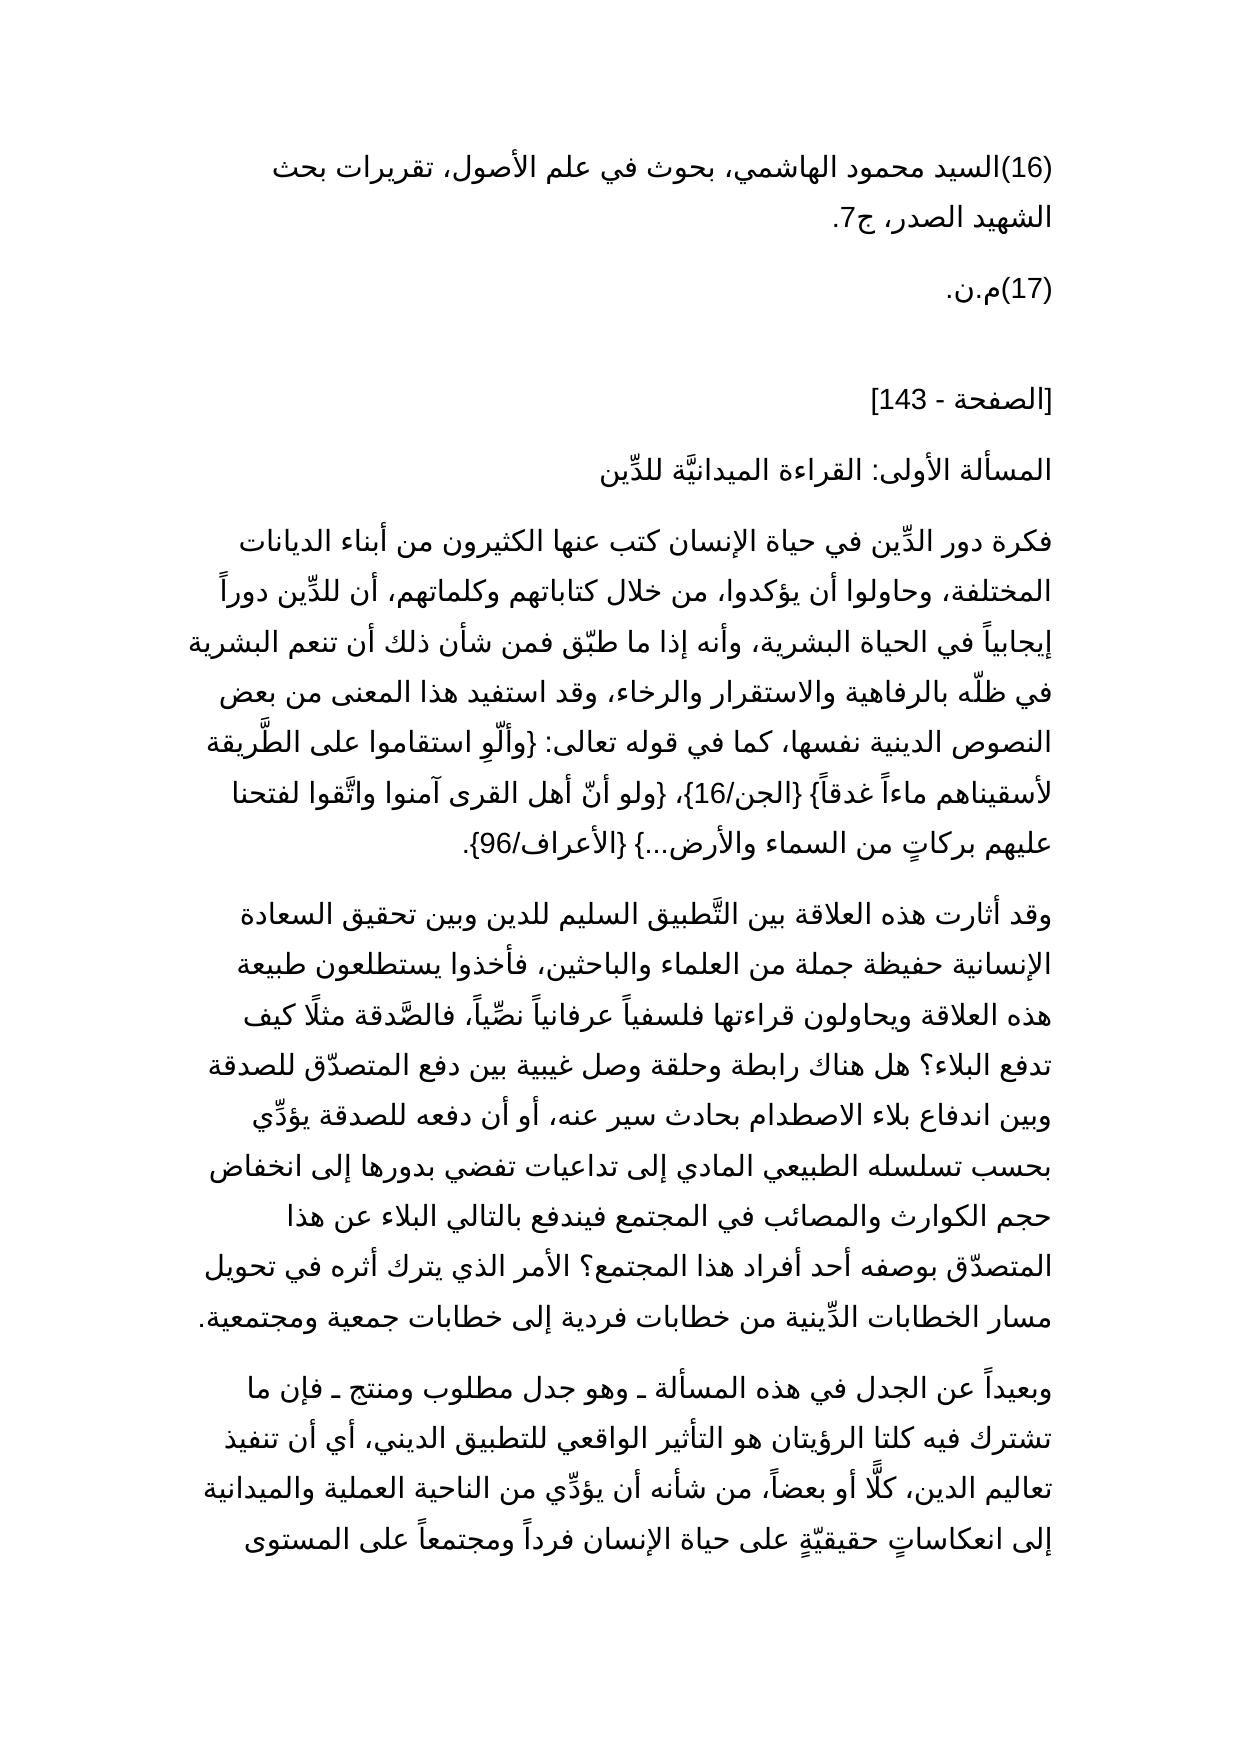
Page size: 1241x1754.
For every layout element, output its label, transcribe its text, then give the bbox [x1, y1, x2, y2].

text (17)م.ن. [187, 271, 1053, 347]
text (16)السيد محمود الهاشمي، بحوث في علم الأصول، تقريرات بحث الشهيد الصدر، ج7. [187, 150, 1053, 234]
text وقد أثارت هذه العلاقة بين التَّطبيق السليم للدين وبين تحقيق السعادة الإنسانية حفيظة جملة من العلماء والباحثين، فأخذوا يستطلعون طبيعة هذه العلاقة ويحاولون قراءتها فلسفياً عرفانياً نصِّياً، فالصَّدقة مثلًا كيف تدفع البلاء؟ هل هناك رابطة وحلقة وصل غيبية بين دفع المتصدّق للصدقة وبين اندفاع بلاء الاصطدام بحادث سير عنه، أو أن دفعه للصدقة يؤدِّي بحسب تسلسله الطبيعي المادي إلى تداعيات تفضي بدورها إلى انخفاض حجم الكوارث والمصائب في المجتمع فيندفع بالتالي البلاء عن هذا المتصدّق بوصفه أحد أفراد هذا المجتمع؟ الأمر الذي يترك أثره في تحويل مسار الخطابات الدِّينية من خطابات فردية إلى خطابات جمعية ومجتمعية. [187, 897, 1053, 1333]
text المسألة الأولى: القراءة الميدانيَّة للدِّين [187, 453, 1053, 486]
text [الصفحة - 143] [187, 382, 1053, 415]
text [187, 1371, 1053, 1555]
text فكرة دور الدِّين في حياة الإنسان كتب عنها الكثيرون من أبناء الديانات المختلفة، وحاولوا أن يؤكدوا، من خلال كتاباتهم وكلماتهم، أن للدِّين دوراً إيجابياً في الحياة البشرية، وأنه إذا ما طبّق فمن شأن ذلك أن تنعم البشرية في ظلّه بالرفاهية والاستقرار والرخاء، وقد استفيد هذا المعنى من بعض النصوص الدينية نفسها، كما في قوله تعالى: {وألّوِ استقاموا على الطَّريقة لأسقيناهم ماءاً غدقاً} {الجن/16}، {ولو أنّ أهل القرى آمنوا واتَّقوا لفتحنا عليهم بركاتٍ من السماء والأرض...} {الأعراف/96}. [187, 524, 1053, 859]
